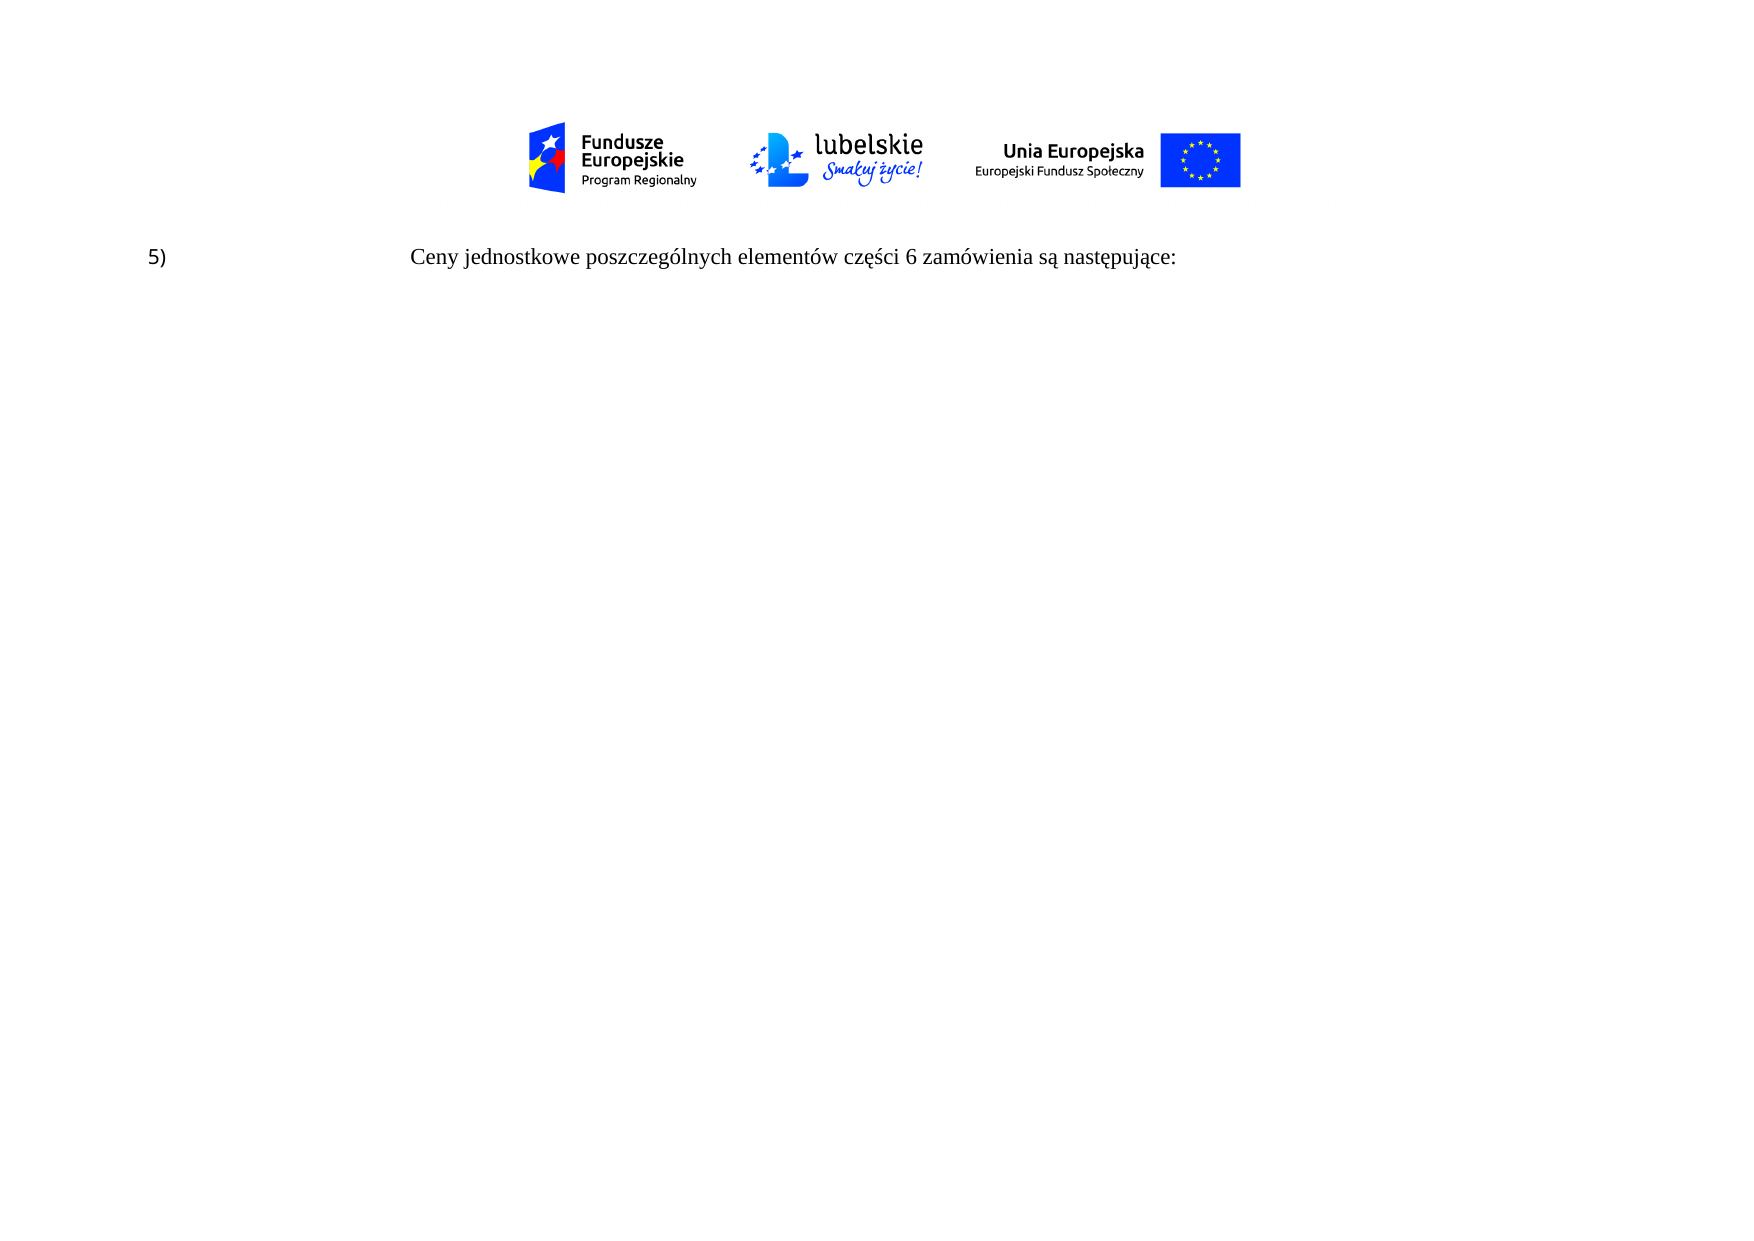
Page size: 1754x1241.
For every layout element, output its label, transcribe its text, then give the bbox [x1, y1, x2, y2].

list Ceny jednostkowe poszczególnych elementów części 6 zamówienia są następujące: [148, 242, 1606, 270]
picture [404, 73, 1350, 242]
